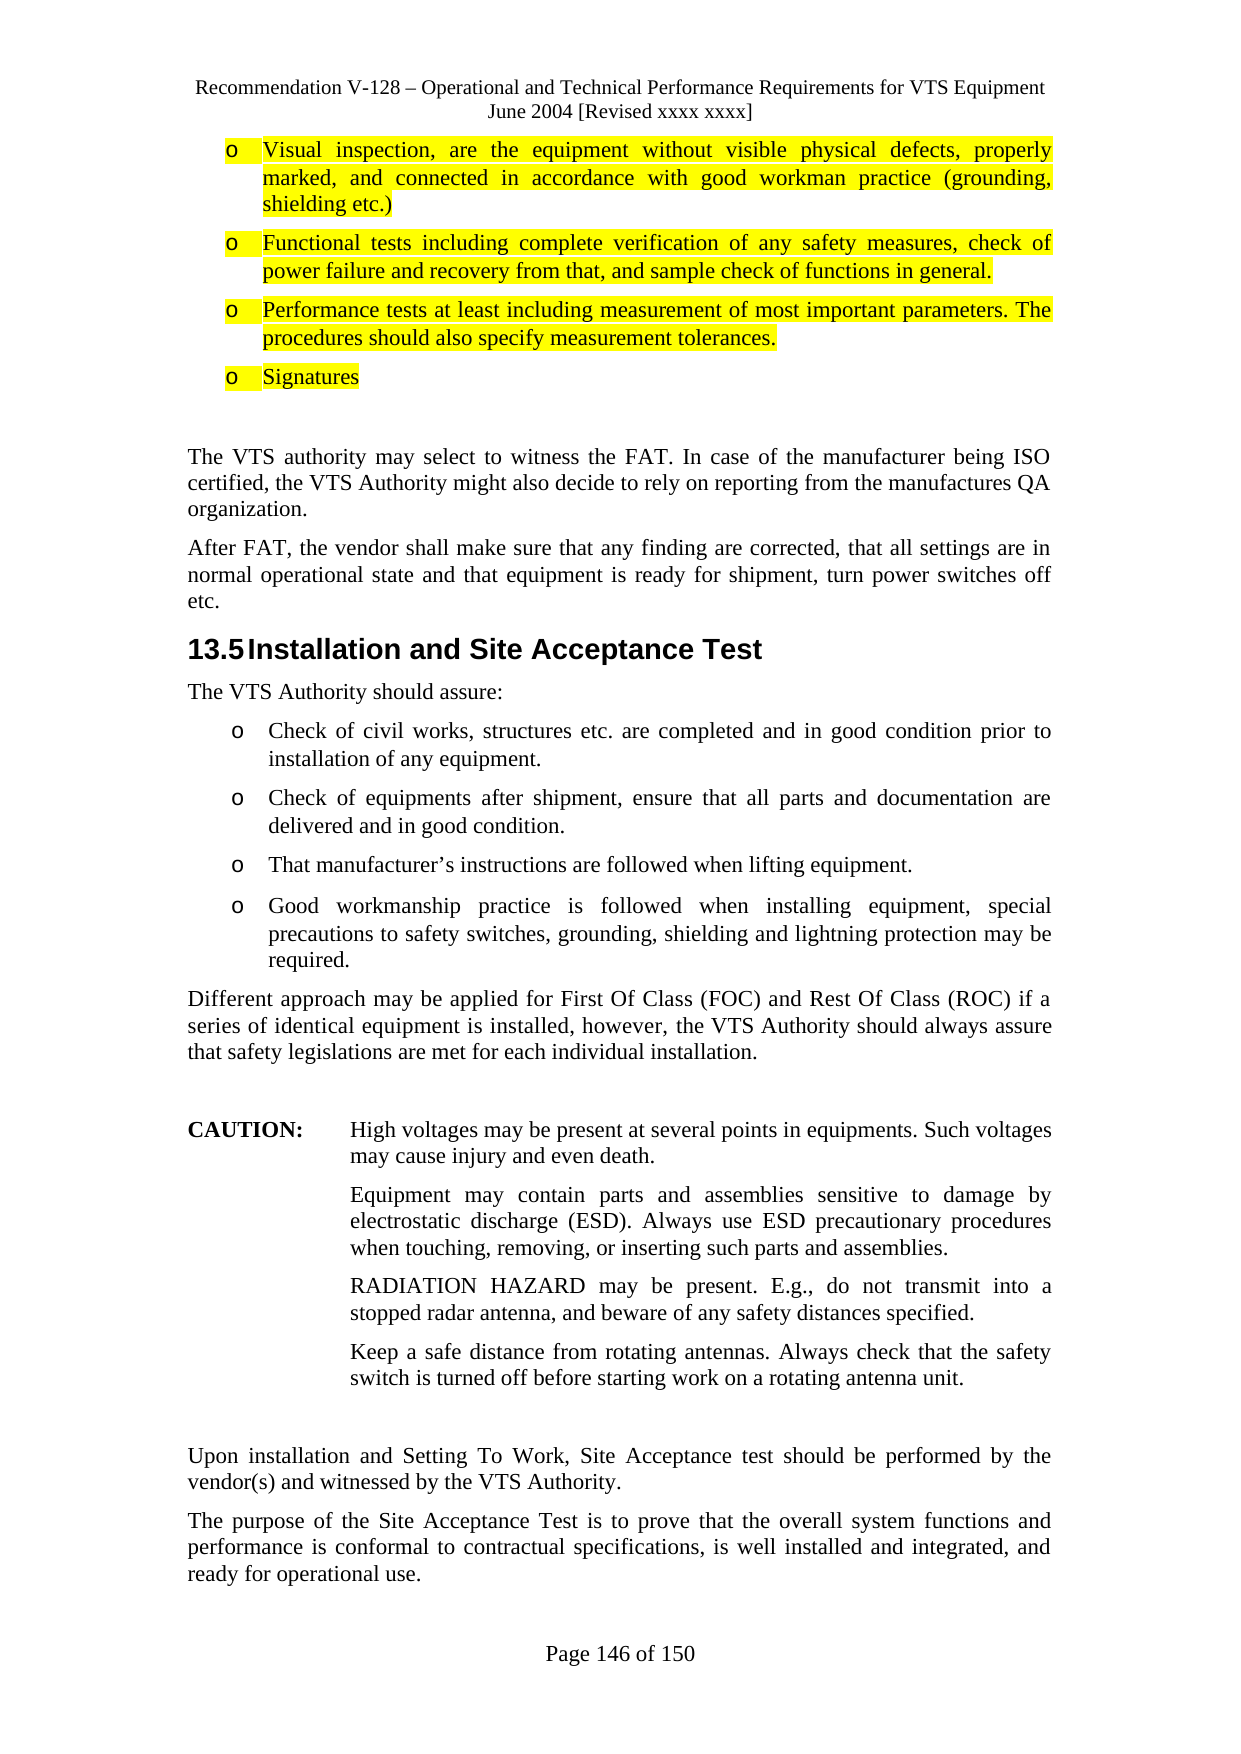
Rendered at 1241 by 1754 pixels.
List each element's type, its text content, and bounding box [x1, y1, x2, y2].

text The purpose of the Site Acceptance Test is to prove that the overall system functions and performance is conformal to contractual specifications, is well installed and integrated, and ready for operational use. [187, 1507, 1053, 1586]
list That manufacturer’s instructions are followed when lifting equipment. [231, 851, 1053, 879]
text RADIATION HAZARD may be present. E.g., do not transmit into a stopped radar antenna, and beware of any safety distances specified. [187, 1273, 1053, 1325]
list Performance tests at least including measurement of most important parameters. The procedures should also specify measurement tolerances. [225, 296, 1053, 351]
subtitle Installation and Site Acceptance Test [187, 632, 1053, 666]
text Different approach may be applied for First Of Class (FOC) and Rest Of Class (ROC) if a series of identical equipment is installed, however, the VTS Authority should always assure that safety legislations are met for each individual installation. [187, 985, 1053, 1064]
text The VTS authority may select to witness the FAT. In case of the manufacturer being ISO certified, the VTS Authority might also decide to rely on reporting from the manufactures QA organization. [187, 443, 1053, 522]
list Signatures [225, 363, 1053, 391]
text Keep a safe distance from rotating antennas. Always check that the safety switch is turned off before starting work on a rotating antenna unit. [187, 1338, 1053, 1391]
text After FAT, the vendor shall make sure that any finding are corrected, that all settings are in normal operational state and that equipment is ready for shipment, turn power switches off etc. [187, 534, 1053, 613]
text Equipment may contain parts and assemblies sensitive to damage by electrostatic discharge (ESD). Always use ESD precautionary procedures when touching, removing, or inserting such parts and assemblies. [187, 1181, 1053, 1260]
text The VTS Authority should assure: [187, 678, 1053, 704]
list Functional tests including complete verification of any safety measures, check of power failure and recovery from that, and sample check of functions in general. [225, 229, 1053, 284]
text CAUTION: High voltages may be present at several points in equipments. Such voltages may cause injury and even death. [187, 1116, 1053, 1168]
list Good workmanship practice is followed when installing equipment, special precautions to safety switches, grounding, shielding and lightning protection may be required. [231, 892, 1053, 973]
list Check of equipments after shipment, ensure that all parts and documentation are delivered and in good condition. [231, 784, 1053, 839]
list Check of civil works, structures etc. are completed and in good condition prior to installation of any equipment. [231, 717, 1053, 772]
list Visual inspection, are the equipment without visible physical defects, properly marked, and connected in accordance with good workman practice (grounding, shielding etc.) [225, 143, 1053, 217]
text Upon installation and Setting To Work, Site Acceptance test should be performed by the vendor(s) and witnessed by the VTS Authority. [187, 1442, 1053, 1494]
